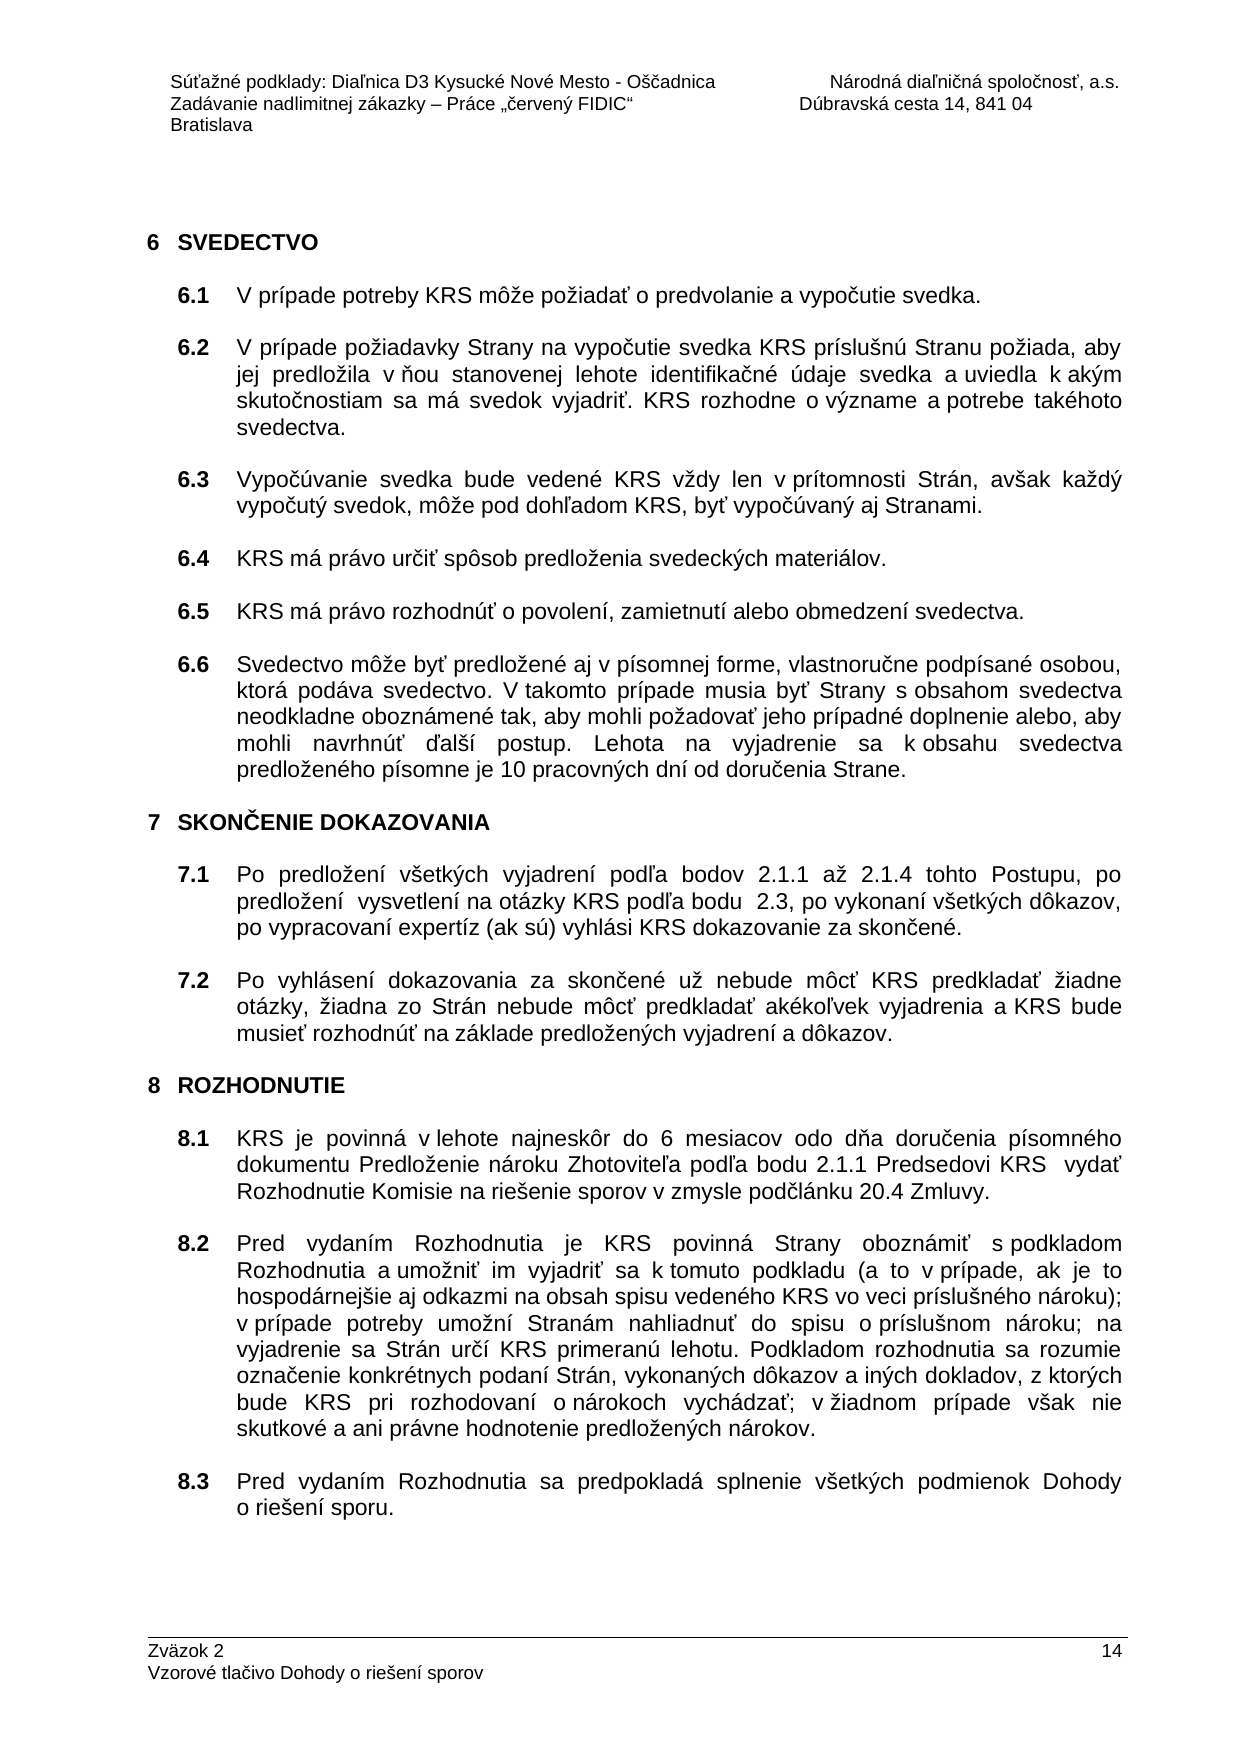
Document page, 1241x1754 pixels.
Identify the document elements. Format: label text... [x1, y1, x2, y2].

list Po vyhlásení dokazovania za skončené už nebude môcť KRS predkladať žiadne otázky, žiadna zo Strán nebude môcť predkladať akékoľvek vyjadrenia a KRS bude musieť rozhodnúť na základe predložených vyjadrení a dôkazov. [177, 967, 1122, 1046]
list Svedectvo môže byť predložené aj v písomnej forme, vlastnoručne podpísané osobou, ktorá podáva svedectvo. V takomto prípade musia byť Strany s obsahom svedectva neodkladne oboznámené tak, aby mohli požadovať jeho prípadné doplnenie alebo, aby mohli navrhnúť ďalší postup. Lehota na vyjadrenie sa k obsahu svedectva predloženého písomne je 10 pracovných dní od doručenia Strane. [177, 651, 1122, 782]
list V prípade požiadavky Strany na vypočutie svedka KRS príslušnú Stranu požiada, aby jej predložila v ňou stanovenej lehote identifikačné údaje svedka a uviedla k akým skutočnostiam sa má svedok vyjadriť. KRS rozhodne o význame a potrebe takéhoto svedectva. [177, 334, 1122, 440]
list KRS má právo určiť spôsob predloženia svedeckých materiálov. [177, 545, 1122, 572]
list KRS je povinná v lehote najneskôr do 6 mesiacov odo dňa doručenia písomného dokumentu Predloženie nároku Zhotoviteľa podľa bodu 2.1.1 Predsedovi KRS vydať Rozhodnutie Komisie na riešenie sporov v zmysle podčlánku 20.4 Zmluvy. [177, 1125, 1122, 1204]
list Vypočúvanie svedka bude vedené KRS vždy len v prítomnosti Strán, avšak každý vypočutý svedok, môže pod dohľadom KRS, byť vypočúvaný aj Stranami. [177, 466, 1122, 519]
list SKONČENIE DOKAZOVANIA [148, 809, 1122, 835]
list Pred vydaním Rozhodnutia sa predpokladá splnenie všetkých podmienok Dohody o riešení sporu. [177, 1468, 1122, 1520]
list Pred vydaním Rozhodnutia je KRS povinná Strany oboznámiť s podkladom Rozhodnutia a umožniť im vyjadriť sa k tomuto podkladu (a to v prípade, ak je to hospodárnejšie aj odkazmi na obsah spisu vedeného KRS vo veci príslušného nároku); v prípade potreby umožní Stranám nahliadnuť do spisu o príslušnom nároku; na vyjadrenie sa Strán určí KRS primeranú lehotu. Podkladom rozhodnutia sa rozumie označenie konkrétnych podaní Strán, vykonaných dôkazov a iných dokladov, z ktorých bude KRS pri rozhodovaní o nárokoch vychádzať; v žiadnom prípade však nie skutkové a ani právne hodnotenie predložených nárokov. [177, 1230, 1122, 1441]
list SVEDECTVO [147, 229, 1122, 255]
list V prípade potreby KRS môže požiadať o predvolanie a vypočutie svedka. [177, 282, 1122, 308]
list Po predložení všetkých vyjadrení podľa bodov 2.1.1 až 2.1.4 tohto Postupu, po predložení vysvetlení na otázky KRS podľa bodu 2.3, po vykonaní všetkých dôkazov, po vypracovaní expertíz (ak sú) vyhlási KRS dokazovanie za skončené. [177, 861, 1122, 941]
list KRS má právo rozhodnúť o povolení, zamietnutí alebo obmedzení svedectva. [177, 598, 1122, 624]
list ROZHODNUTIE [148, 1072, 1122, 1099]
